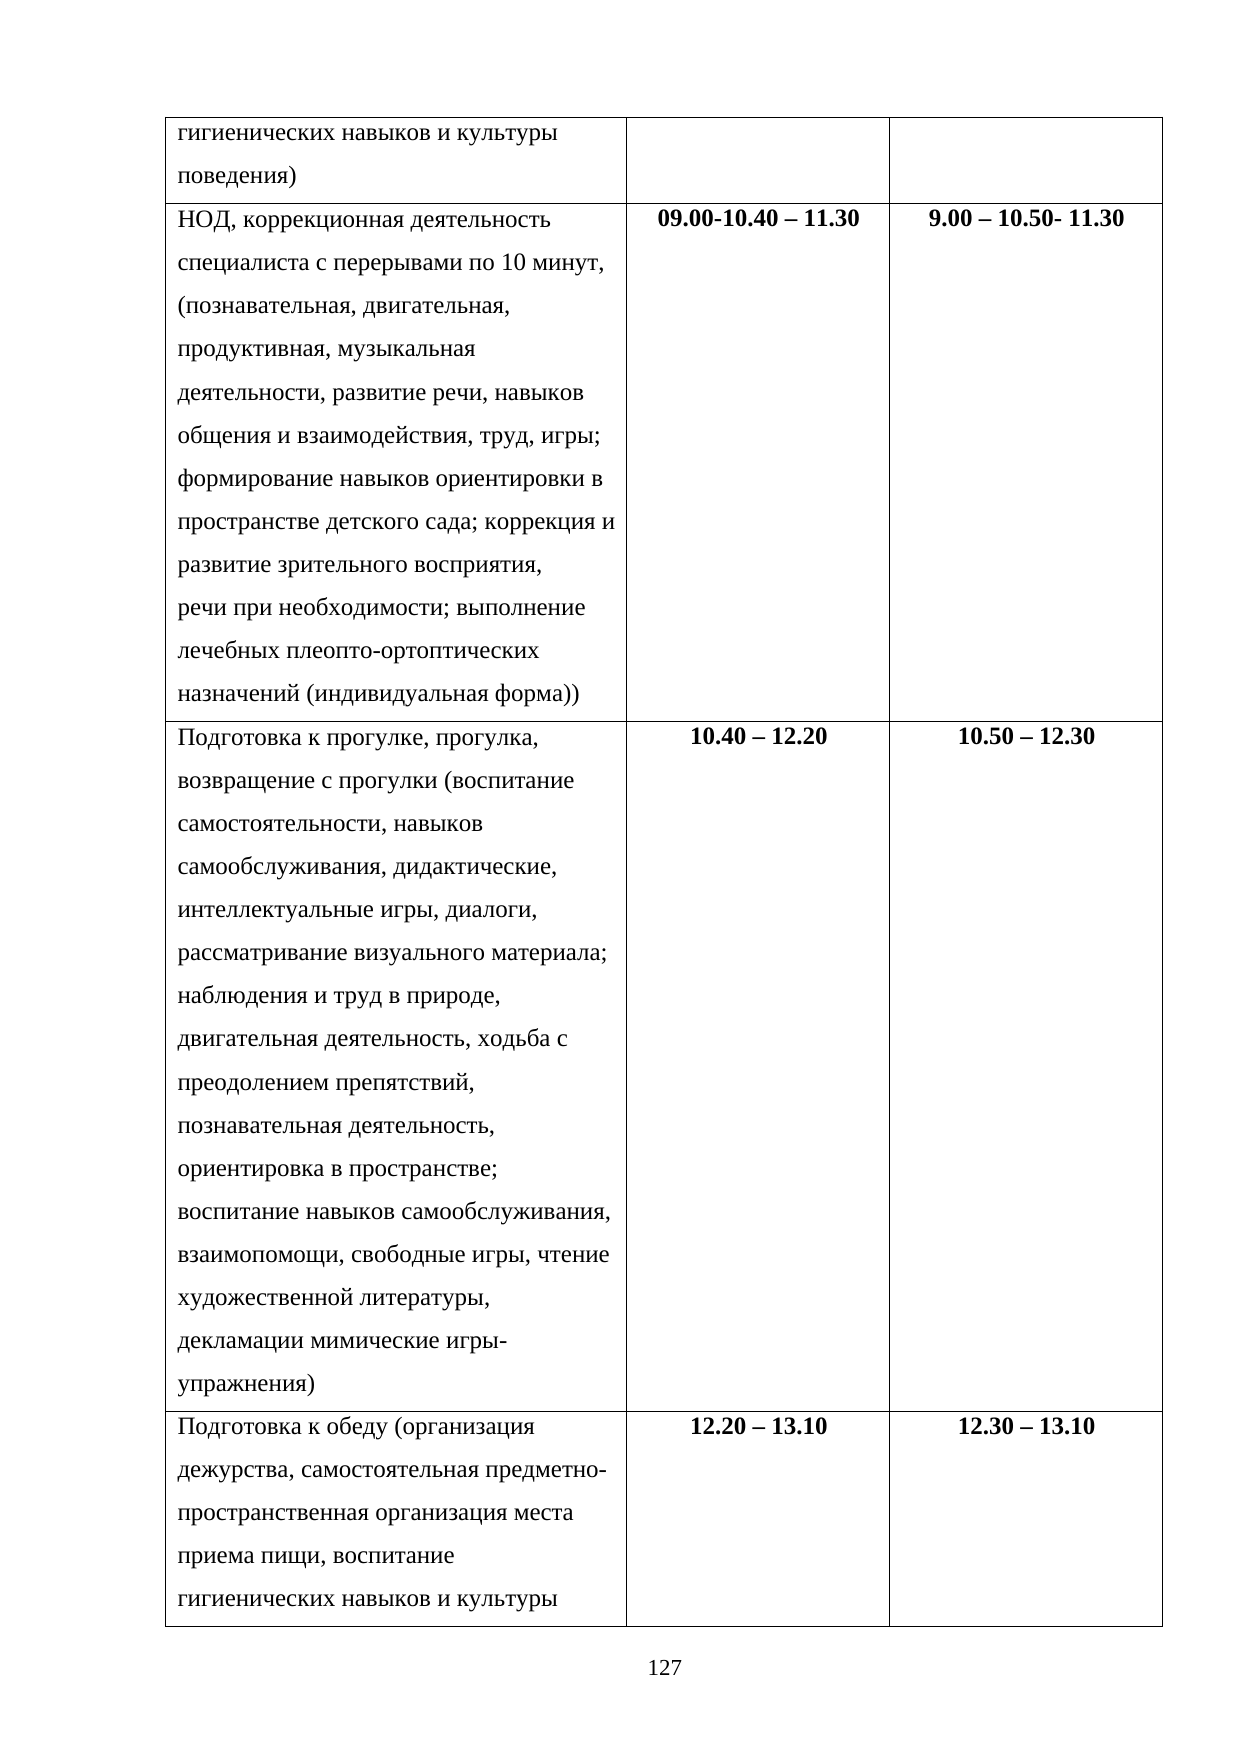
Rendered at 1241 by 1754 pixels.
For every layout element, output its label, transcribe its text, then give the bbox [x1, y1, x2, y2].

table_cell 09.00-10.40 – 11.30 [627, 204, 889, 721]
table_cell 9.00 – 10.50- 11.30 [890, 204, 1162, 721]
table_cell Подготовка к прогулке, прогулка, возвращение с прогулки (воспитание самостоятельности, навыков самообслуживания, дидактические, интеллектуальные игры, диалоги, рассматривание визуального материала; наблюдения и труд в природе, двигательная деятельность, ходьба с преодолением препятствий, познавательная деятельность, ориентировка в пространстве; воспитание навыков самообслуживания, взаимопомощи, свободные игры, чтение художественной литературы, декламации мимические игры- упражнения) [166, 722, 626, 1411]
table_cell Подготовка к обеду (организация дежурства, самостоятельная предметно- пространственная организация места приема пищи, воспитание гигиенических навыков и культуры [166, 1412, 626, 1626]
table_cell 10.50 – 12.30 [890, 722, 1162, 1411]
table_cell 12.30 – 13.10 [890, 1412, 1162, 1626]
table_cell 10.40 – 12.20 [627, 722, 889, 1411]
table_cell НОД, коррекционная деятельность специалиста с перерывами по 10 минут, (познавательная, двигательная, продуктивная, музыкальная деятельности, развитие речи, навыков общения и взаимодействия, труд, игры; формирование навыков ориентировки в пространстве детского сада; коррекция и развитие зрительного восприятия, речи при необходимости; выполнение лечебных плеопто-ортоптических назначений (индивидуальная форма)) [166, 204, 626, 721]
table_header гигиенических навыков и культуры поведения) [166, 118, 626, 203]
table_header [627, 118, 889, 203]
table_cell 12.20 – 13.10 [627, 1412, 889, 1626]
table_header [890, 118, 1162, 203]
